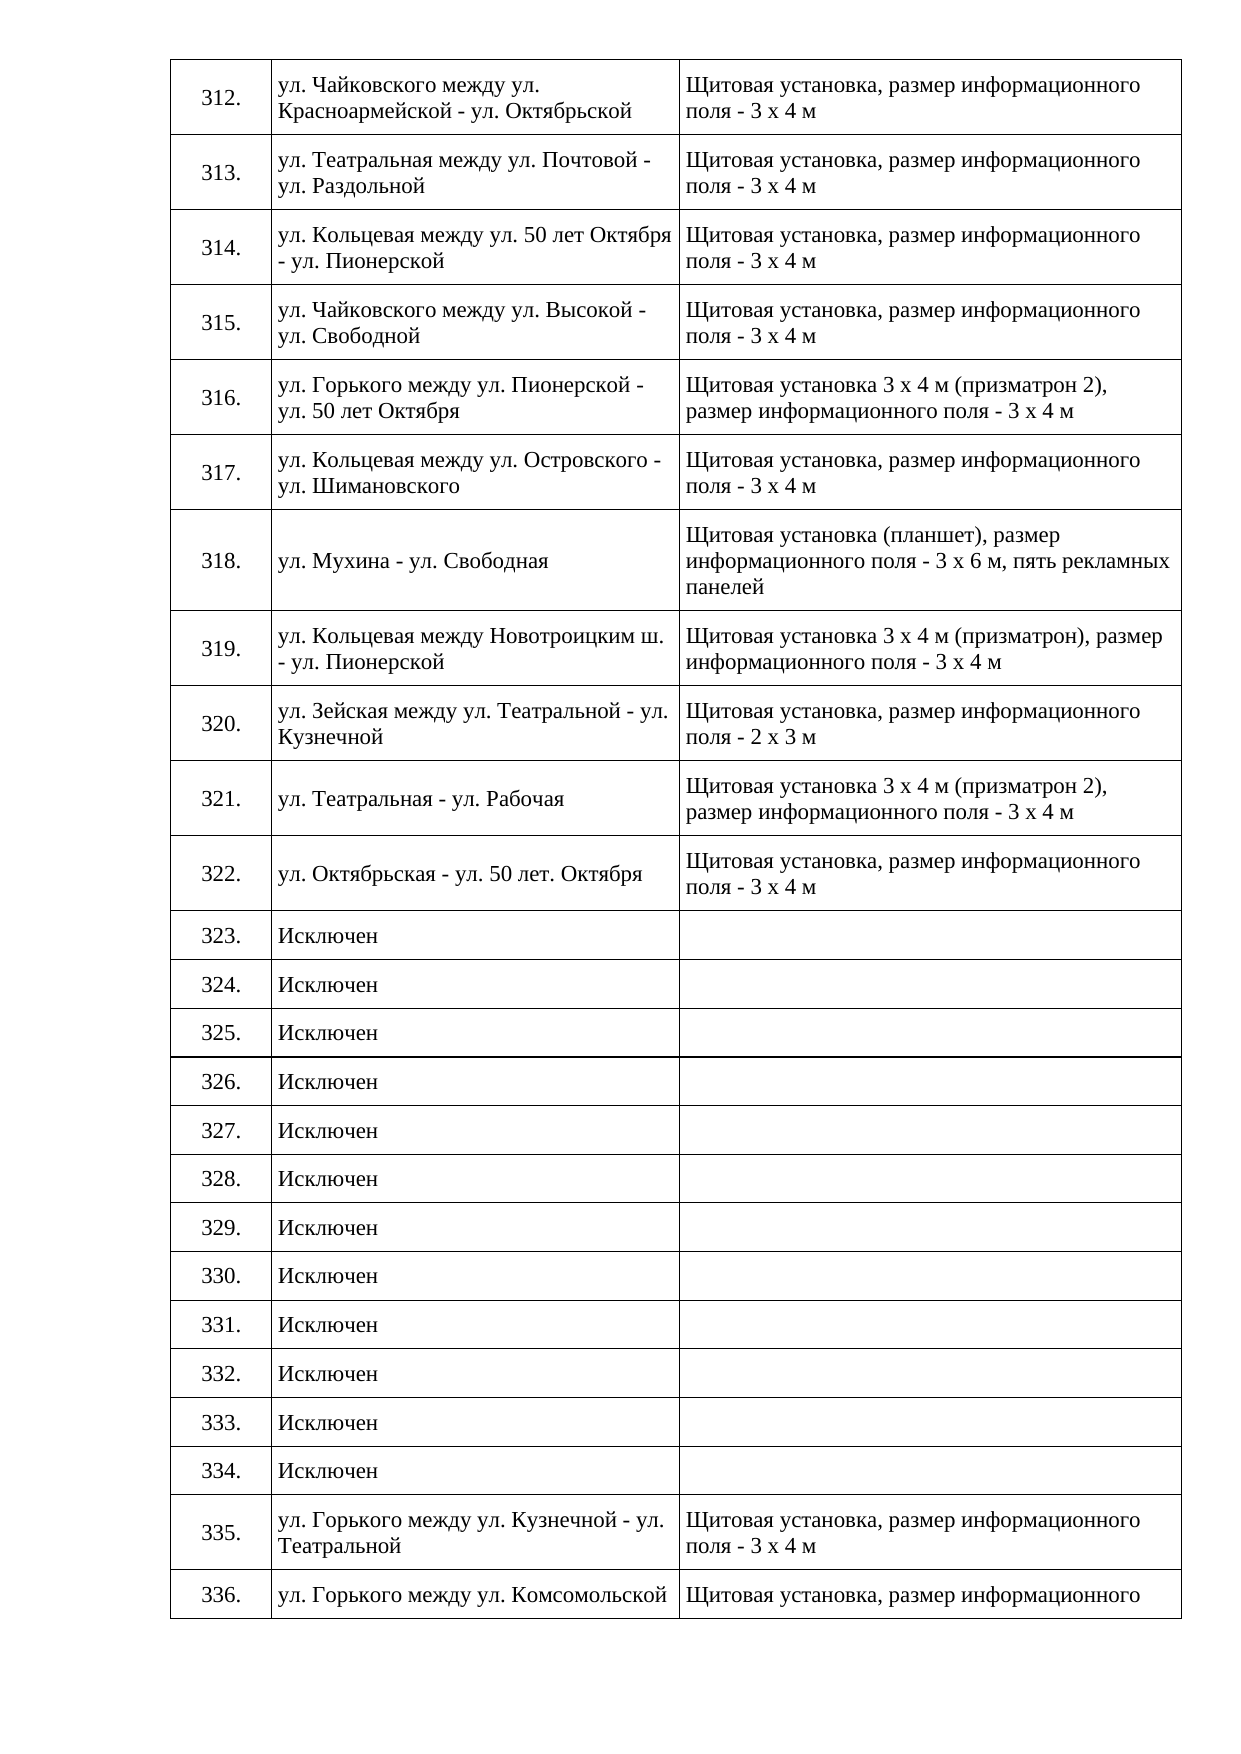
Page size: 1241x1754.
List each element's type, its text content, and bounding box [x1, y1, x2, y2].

table_cell Исключен [272, 1252, 679, 1299]
table_cell Исключен [272, 1398, 679, 1446]
table_cell Щитовая установка, размер информационного поля - 3 x 4 м [680, 1495, 1181, 1569]
table_cell Щитовая установка, размер информационного поля - 3 x 4 м [680, 836, 1181, 910]
table_cell [680, 1106, 1181, 1154]
table_cell ул. Октябрьская - ул. 50 лет. Октября [272, 836, 679, 910]
table_cell 312. [171, 60, 271, 134]
table_cell 315. [171, 285, 271, 359]
table_cell 316. [171, 360, 271, 434]
table_cell ул. Мухина - ул. Свободная [272, 510, 679, 610]
table_cell Щитовая установка (планшет), размер информационного поля - 3 x 6 м, пять рекламных панелей [680, 510, 1181, 610]
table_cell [680, 60, 1181, 134]
table_cell Исключен [272, 911, 679, 959]
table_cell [680, 135, 1181, 209]
table_cell [680, 960, 1181, 1008]
table_cell 318. [171, 510, 271, 610]
table_cell Исключен [272, 1058, 679, 1105]
table_cell 328. [171, 1155, 271, 1202]
table_cell Щитовая установка, размер информационного поля - 3 x 4 м [680, 435, 1181, 509]
table_cell 314. [171, 210, 271, 284]
table_cell 313. [171, 135, 271, 209]
table_cell ул. Горького между ул. Кузнечной - ул. Театральной [272, 1495, 679, 1569]
table_cell 319. [171, 611, 271, 685]
table_cell Щитовая установка 3 x 4 м (призматрон 2), размер информационного поля - 3 x 4 м [680, 761, 1181, 835]
table_cell Исключен [272, 1349, 679, 1397]
table_cell ул. Чайковского между ул. Высокой - ул. Свободной [272, 285, 679, 359]
table_cell ул. Зейская между ул. Театральной - ул. Кузнечной [272, 686, 679, 760]
table_cell 322. [171, 836, 271, 910]
table_cell 317. [171, 435, 271, 509]
table_cell ул. Горького между ул. Пионерской - ул. 50 лет Октября [272, 360, 679, 434]
table_cell ул. Театральная между ул. Почтовой - ул. Раздольной [272, 135, 679, 209]
table_cell 331. [171, 1301, 271, 1348]
table_cell 330. [171, 1252, 271, 1299]
table_cell [680, 1155, 1181, 1202]
table_cell ул. Кольцевая между ул. 50 лет Октября - ул. Пионерской [272, 210, 679, 284]
table_cell 333. [171, 1398, 271, 1446]
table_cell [272, 1570, 679, 1618]
table_cell Щитовая установка 3 x 4 м (призматрон), размер информационного поля - 3 x 4 м [680, 611, 1181, 685]
table_cell ул. Театральная - ул. Рабочая [272, 761, 679, 835]
table_cell 325. [171, 1009, 271, 1056]
table_cell [680, 1398, 1181, 1446]
table_cell Исключен [272, 1447, 679, 1494]
table_cell Исключен [272, 960, 679, 1008]
table_cell [680, 1058, 1181, 1105]
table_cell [680, 210, 1181, 284]
table_cell 324. [171, 960, 271, 1008]
table_cell Исключен [272, 1106, 679, 1154]
table_cell Исключен [272, 1155, 679, 1202]
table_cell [680, 1570, 1181, 1618]
table_cell 323. [171, 911, 271, 959]
table_cell ул. Чайковского между ул. Красноармейской - ул. Октябрьской [272, 60, 679, 134]
table_cell Щитовая установка, размер информационного поля - 2 x 3 м [680, 686, 1181, 760]
table_cell ул. Кольцевая между ул. Островского - ул. Шимановского [272, 435, 679, 509]
table_cell Щитовая установка 3 x 4 м (призматрон 2), размер информационного поля - 3 x 4 м [680, 360, 1181, 434]
table_cell [680, 1301, 1181, 1348]
table_cell 335. [171, 1495, 271, 1569]
table_cell [680, 1009, 1181, 1056]
table_cell 321. [171, 761, 271, 835]
table_cell [680, 911, 1181, 959]
table_cell 327. [171, 1106, 271, 1154]
table_cell Исключен [272, 1203, 679, 1251]
table_cell [680, 1252, 1181, 1299]
table_cell 320. [171, 686, 271, 760]
table_cell Исключен [272, 1009, 679, 1056]
table_cell Щитовая установка, размер информационного поля - 3 x 4 м [680, 285, 1181, 359]
table_cell 329. [171, 1203, 271, 1251]
table_cell [680, 1349, 1181, 1397]
table_cell 332. [171, 1349, 271, 1397]
table_cell Исключен [272, 1301, 679, 1348]
table_cell [680, 1447, 1181, 1494]
table_cell 336. [171, 1570, 271, 1618]
table_cell [680, 1203, 1181, 1251]
table_cell ул. Кольцевая между Новотроицким ш. - ул. Пионерской [272, 611, 679, 685]
table_cell 334. [171, 1447, 271, 1494]
table_cell 326. [171, 1058, 271, 1105]
